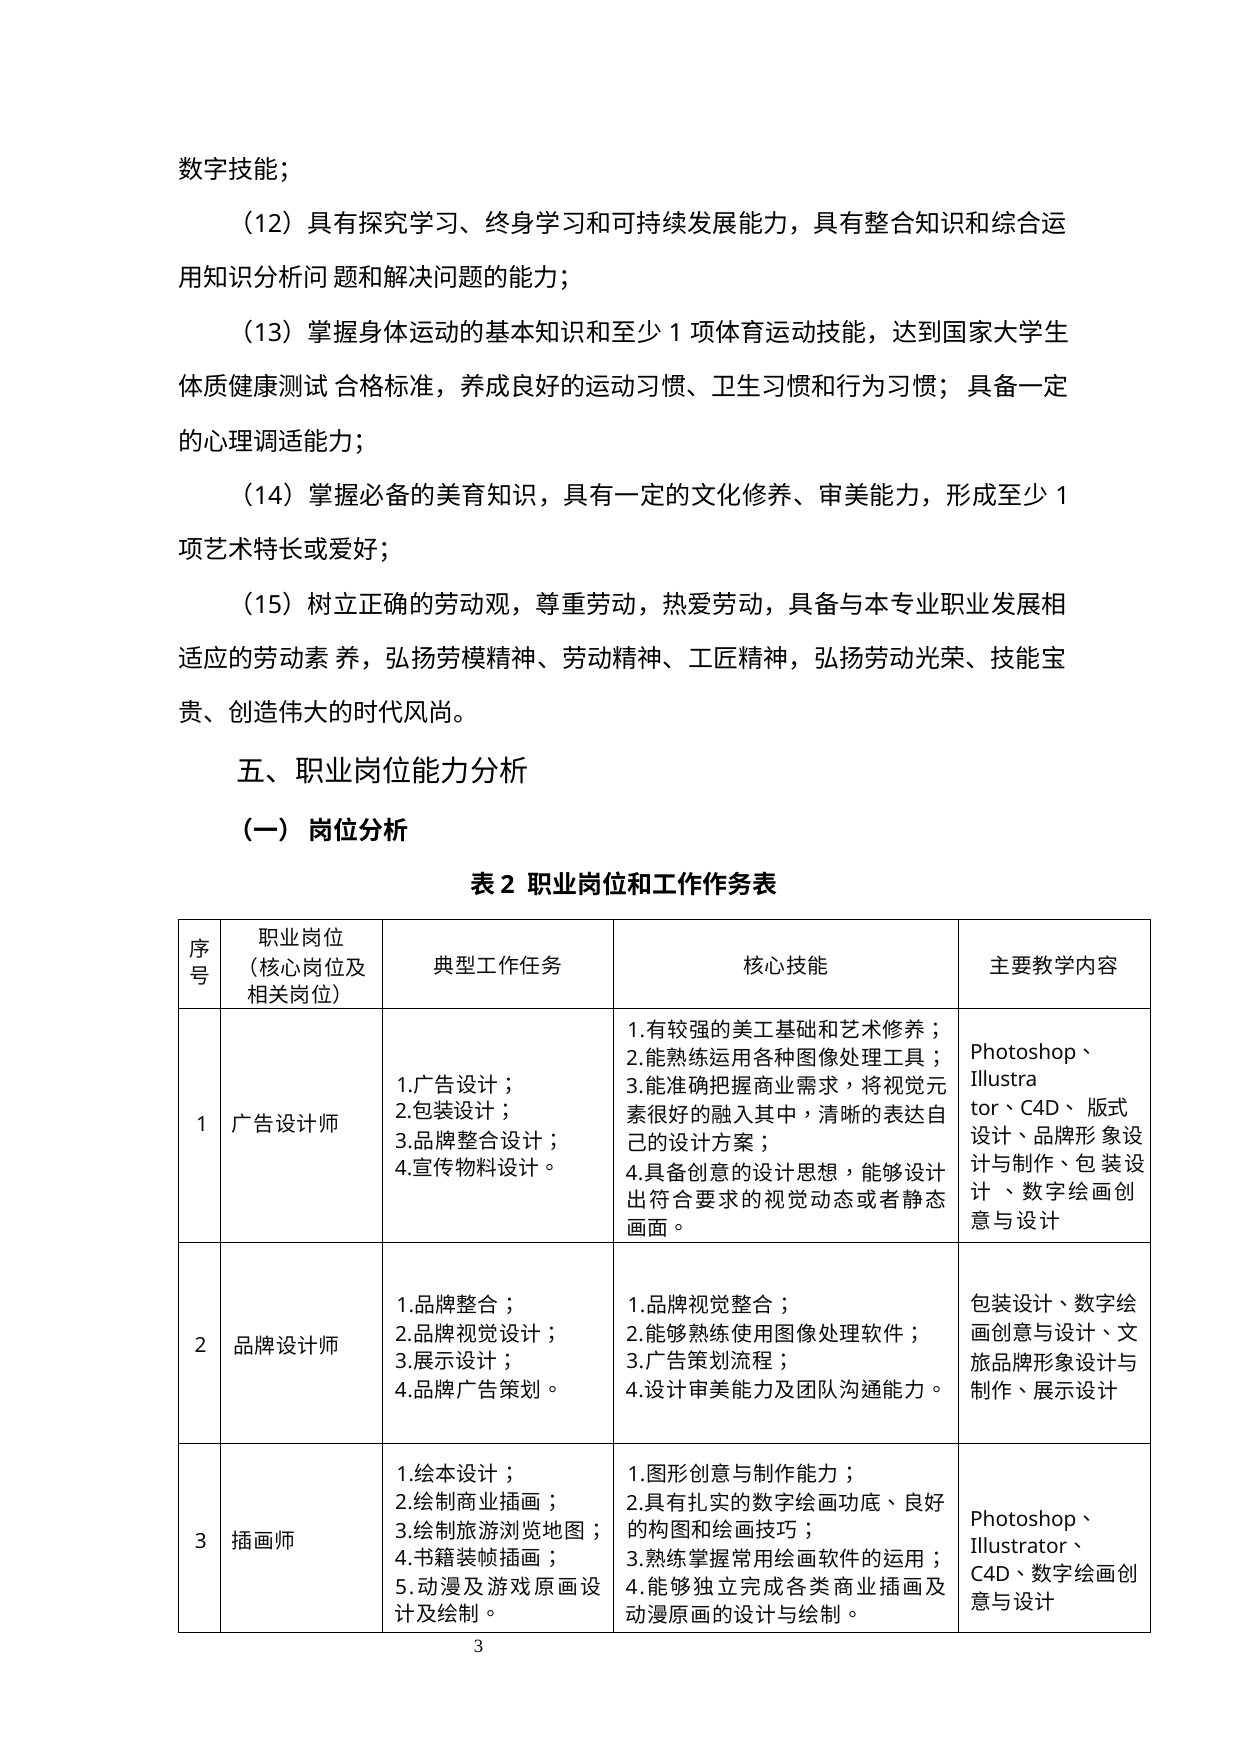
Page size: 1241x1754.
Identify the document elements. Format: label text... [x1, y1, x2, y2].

table_header 主要教学内容 [959, 920, 1150, 1008]
table_header 核心技能 [614, 920, 958, 1008]
table_cell 1.绘本设计； 2.绘制商业插画； 3.绘制旅游浏览地图； 4.书籍装帧插画； 5.动漫及游戏原画设 计及绘制。 [383, 1444, 613, 1632]
table_cell 1.品牌视觉整合； 2.能够熟练使用图像处理软件； 3.广告策划流程； 4.设计审美能力及团队沟通能力。 [614, 1243, 958, 1443]
table_cell 1 [179, 1009, 220, 1241]
text （14）掌握必备的美育知识，具有一定的文化修养、审美能力，形成至少 1 项艺术特长或爱好； [178, 475, 1069, 566]
text 表2 职业岗位和工作作务表 [178, 865, 1069, 901]
table_header 职业岗位 （核心岗位及 相关岗位） [221, 920, 382, 1008]
table_cell 包装设计、数字绘画创意与设计、文旅品牌形象设计与制作、展示设计 [959, 1243, 1150, 1443]
table_cell 1.品牌整合； 2.品牌视觉设计； 3.展示设计； 4.品牌广告策划。 [383, 1243, 613, 1443]
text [178, 149, 1069, 185]
table_header 序 号 [179, 920, 220, 1008]
text （12）具有探究学习、终身学习和可持续发展能力，具有整合知识和综合运用知识分析问 题和解决问题的能力； [178, 203, 1069, 294]
table_cell 1.广告设计； 2.包装设计； 3.品牌整合设计； 4.宣传物料设计。 [383, 1009, 613, 1241]
table_cell 插画师 [221, 1444, 382, 1632]
table_cell 1.有较强的美工基础和艺术修养； 2.能熟练运用各种图像处理工具； 3.能准确把握商业需求，将视觉元 素很好的融入其中，清晰的表达自 己的设计方案； 4.具备创意的设计思想，能够设计 出符合要求的视觉动态或者静态 画面。 [614, 1009, 958, 1241]
table_cell 3 [179, 1444, 220, 1632]
table_cell Photoshop、 Illustrator、C4D、 版式设计、品牌形 象设计与制作、包 装设计 、数字绘画创意与设计 [959, 1009, 1150, 1241]
table_header 典型工作任务 [383, 920, 613, 1008]
text 五、职业岗位能力分析 [178, 747, 1069, 789]
table_cell 广告设计师 [221, 1009, 382, 1241]
list 岗位分析 [228, 811, 1069, 847]
table_cell Photoshop、 Illustrator、 C4D、数字绘画创意与设计 [959, 1444, 1150, 1632]
table_cell 2 [179, 1243, 220, 1443]
table_cell 品牌设计师 [221, 1243, 382, 1443]
text （15）树立正确的劳动观，尊重劳动，热爱劳动，具备与本专业职业发展相适应的劳动素 养，弘扬劳模精神、劳动精神、工匠精神，弘扬劳动光荣、技能宝贵、创造伟大的时代风尚。 [178, 584, 1069, 729]
table_cell 1.图形创意与制作能力； 2.具有扎实的数字绘画功底、良好 的构图和绘画技巧； 3.熟练掌握常用绘画软件的运用； 4.能够独立完成各类商业插画及 动漫原画的设计与绘制。 [614, 1444, 958, 1632]
text （13）掌握身体运动的基本知识和至少 1 项体育运动技能，达到国家大学生体质健康测试 合格标准，养成良好的运动习惯、卫生习惯和行为习惯； 具备一定的心理调适能力； [178, 312, 1069, 457]
